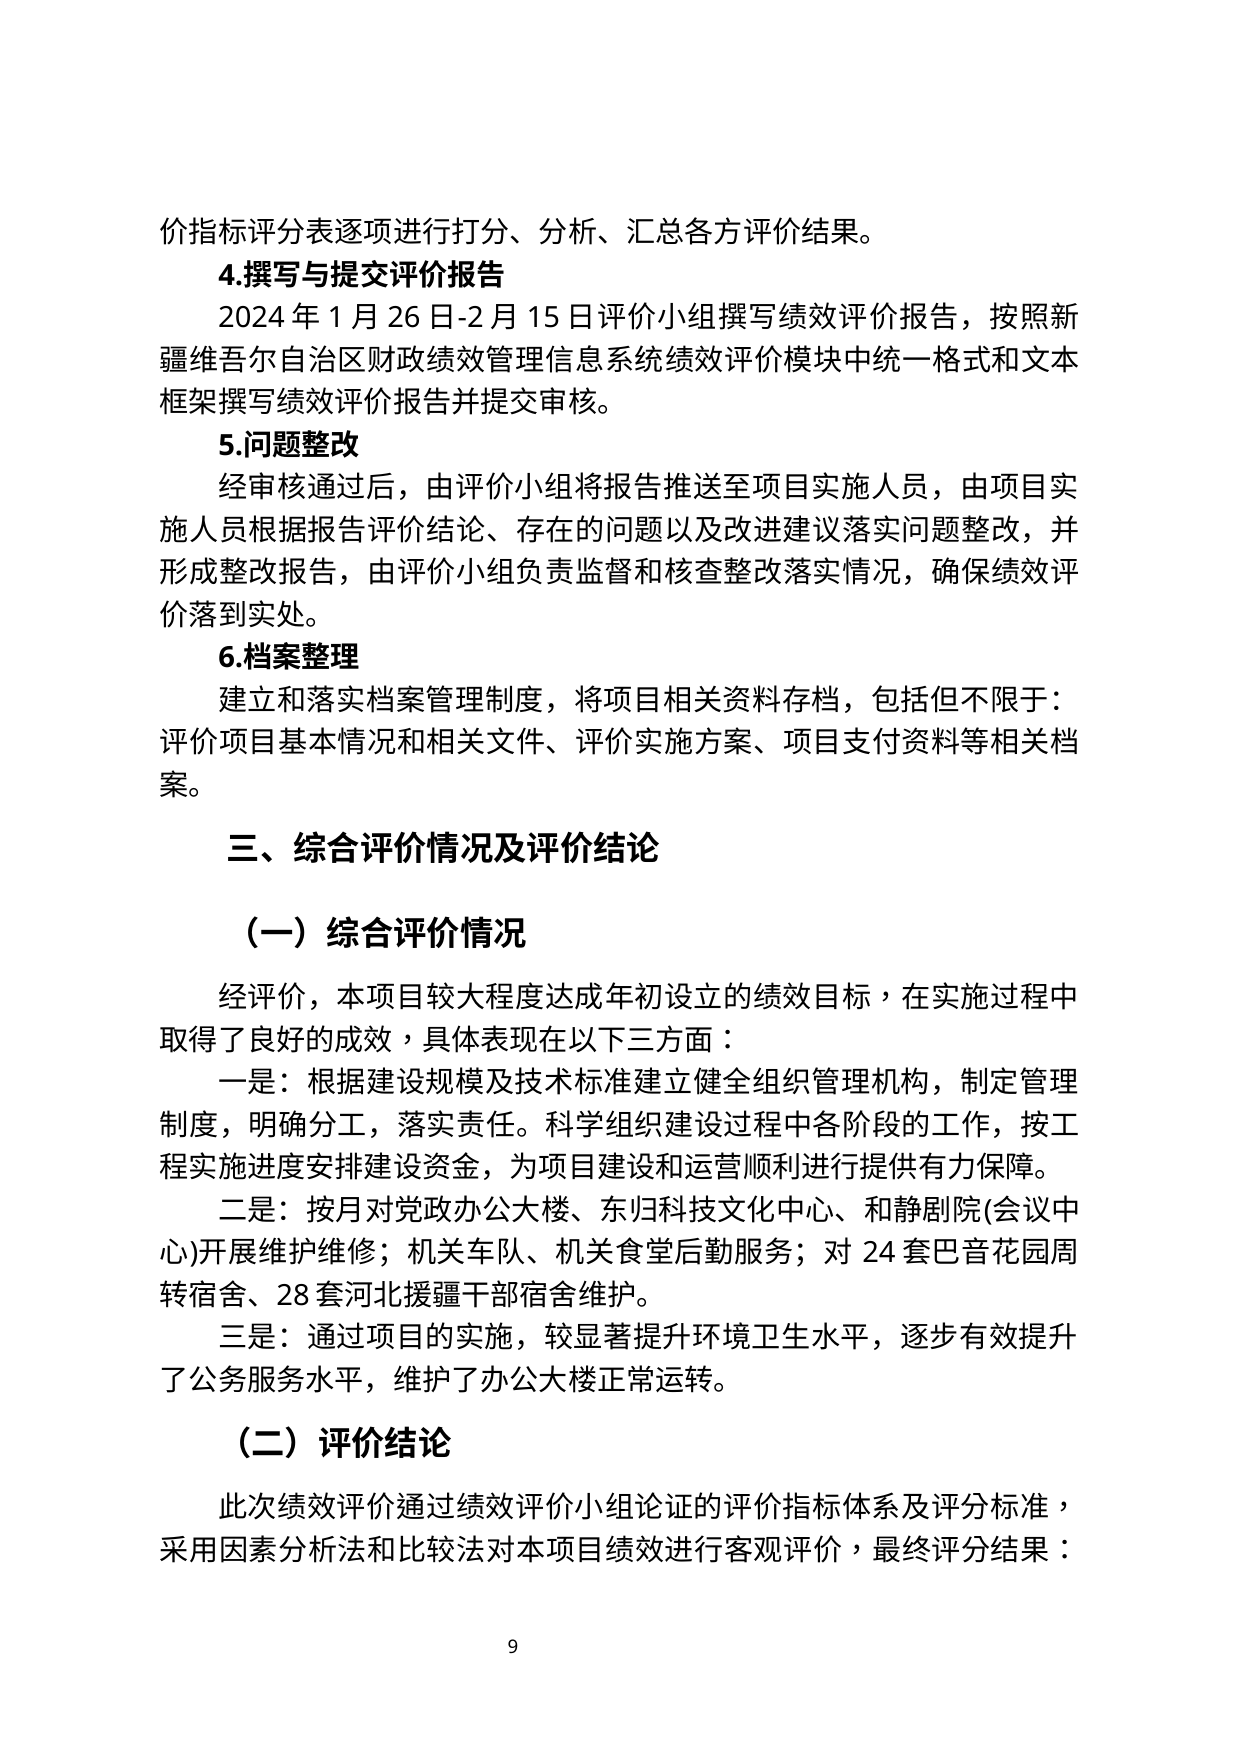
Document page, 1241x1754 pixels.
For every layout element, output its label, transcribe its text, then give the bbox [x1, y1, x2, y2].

subtitle （一）综合评价情况 [159, 889, 1081, 974]
subtitle 6.档案整理 [159, 634, 1081, 676]
text 一是：根据建设规模及技术标准建立健全组织管理机构，制定管理制度，明确分工，落实责任。科学组织建设过程中各阶段的工作，按工程实施进度安排建设资金，为项目建设和运营顺利进行提供有力保障。 [159, 1059, 1081, 1186]
text 三是：通过项目的实施，较显著提升环境卫生水平，逐步有效提升了公务服务水平，维护了办公大楼正常运转。 [159, 1314, 1081, 1399]
subtitle 综合评价情况及评价结论 [159, 804, 1081, 889]
text 2024年1月26日-2月15日评价小组撰写绩效评价报告，按照新疆维吾尔自治区财政绩效管理信息系统绩效评价模块中统一格式和文本框架撰写绩效评价报告并提交审核。 [159, 294, 1081, 421]
subtitle （二）评价结论 [218, 1399, 1081, 1484]
text 经审核通过后，由评价小组将报告推送至项目实施人员，由项目实施人员根据报告评价结论、存在的问题以及改进建议落实问题整改，并形成整改报告，由评价小组负责监督和核查整改落实情况，确保绩效评价落到实处。 [159, 464, 1081, 634]
subtitle 5.问题整改 [159, 421, 1081, 464]
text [159, 1484, 1081, 1569]
text 建立和落实档案管理制度，将项目相关资料存档，包括但不限于：评价项目基本情况和相关文件、评价实施方案、项目支付资料等相关档案。 [159, 676, 1081, 804]
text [159, 209, 1081, 251]
text 经评价，本项目较大程度达成年初设立的绩效目标，在实施过程中取得了良好的成效，具体表现在以下三方面： [159, 974, 1081, 1059]
text 二是：按月对党政办公大楼、东归科技文化中心、和静剧院(会议中心)开展维护维修；机关车队、机关食堂后勤服务；对24套巴音花园周转宿舍、28套河北援疆干部宿舍维护。 [159, 1186, 1081, 1314]
subtitle 4.撰写与提交评价报告 [159, 251, 1081, 294]
